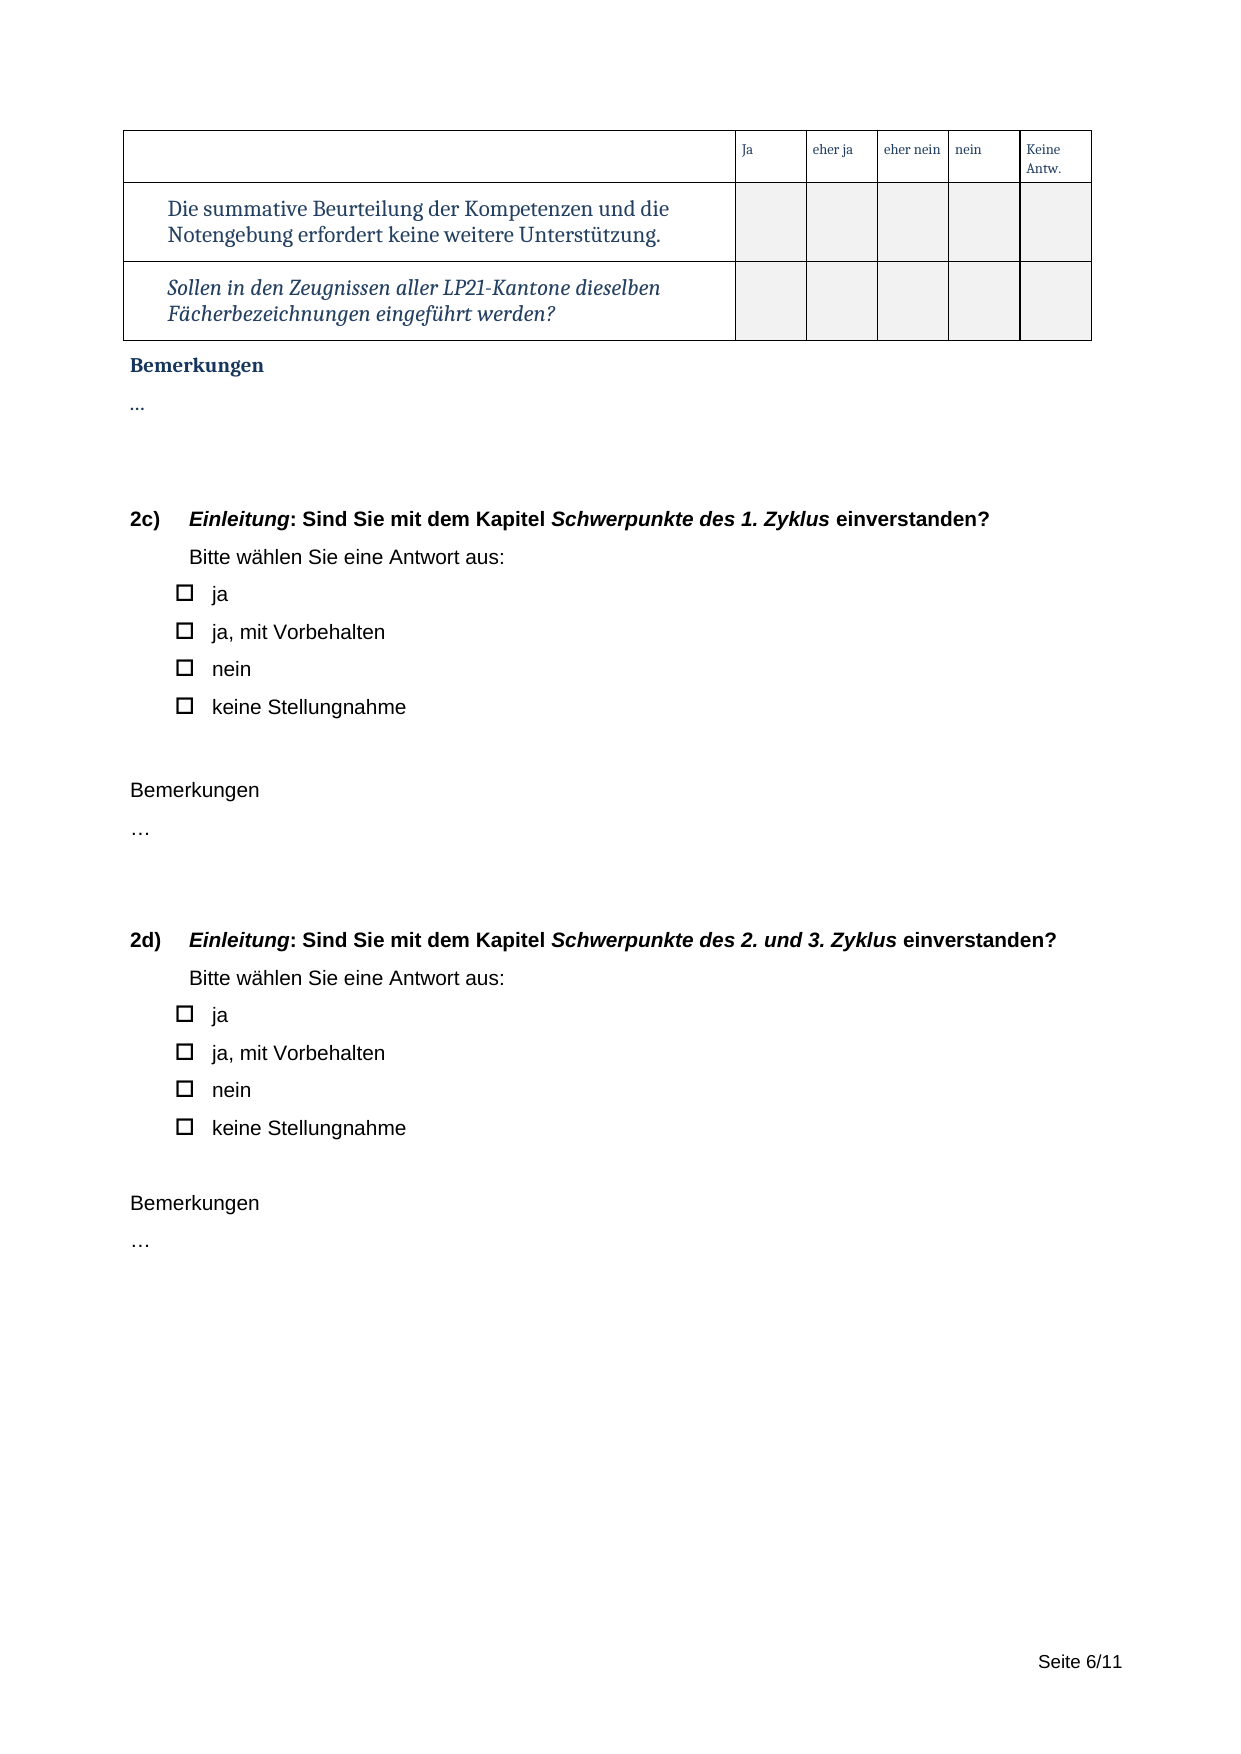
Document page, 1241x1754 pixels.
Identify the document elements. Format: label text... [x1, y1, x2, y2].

table_header nein [949, 131, 1019, 182]
text ja [174, 999, 1122, 1028]
text nein [174, 653, 1122, 683]
table_cell [878, 183, 948, 261]
table_cell [949, 183, 1019, 261]
text Bemerkungen [130, 353, 1122, 377]
table_cell [736, 262, 806, 340]
table_cell [878, 262, 948, 340]
text Bemerkungen [130, 774, 1122, 803]
list Einleitung: Sind Sie mit dem Kapitel Schwerpunkte des 2. und 3. Zyklus einverstanden? [130, 924, 1122, 953]
text ja, mit Vorbehalten [174, 1037, 1122, 1066]
text keine Stellungnahme [174, 691, 1122, 720]
text Bemerkungen [130, 1187, 1122, 1216]
table_cell [1021, 262, 1091, 340]
text keine Stellungnahme [174, 1112, 1122, 1141]
text … [130, 1224, 1122, 1253]
table_header Keine Antw. [1021, 131, 1091, 182]
table_header Ja [736, 131, 806, 182]
table_cell [807, 183, 877, 261]
text Bitte wählen Sie eine Antwort aus: [189, 541, 1122, 570]
table_cell [1021, 183, 1091, 261]
text Bitte wählen Sie eine Antwort aus: [189, 962, 1122, 991]
table_header [124, 131, 735, 182]
text … [130, 812, 1122, 841]
text ja, mit Vorbehalten [174, 616, 1122, 645]
table_header eher ja [807, 131, 877, 182]
table_cell Die summative Beurteilung der Kompetenzen und die Notengebung erfordert keine weitere Unterstützung. [124, 183, 735, 261]
text nein [174, 1074, 1122, 1103]
text … [130, 390, 1122, 415]
table_cell [949, 262, 1019, 340]
table_cell Sollen in den Zeugnissen aller LP21-Kantone dieselben Fächerbezeichnungen eingeführt werden? [124, 262, 735, 340]
table_cell [807, 262, 877, 340]
table_cell [736, 183, 806, 261]
table_header eher nein [878, 131, 948, 182]
list Einleitung: Sind Sie mit dem Kapitel Schwerpunkte des 1. Zyklus einverstanden? [130, 503, 1122, 533]
text ja [174, 578, 1122, 608]
